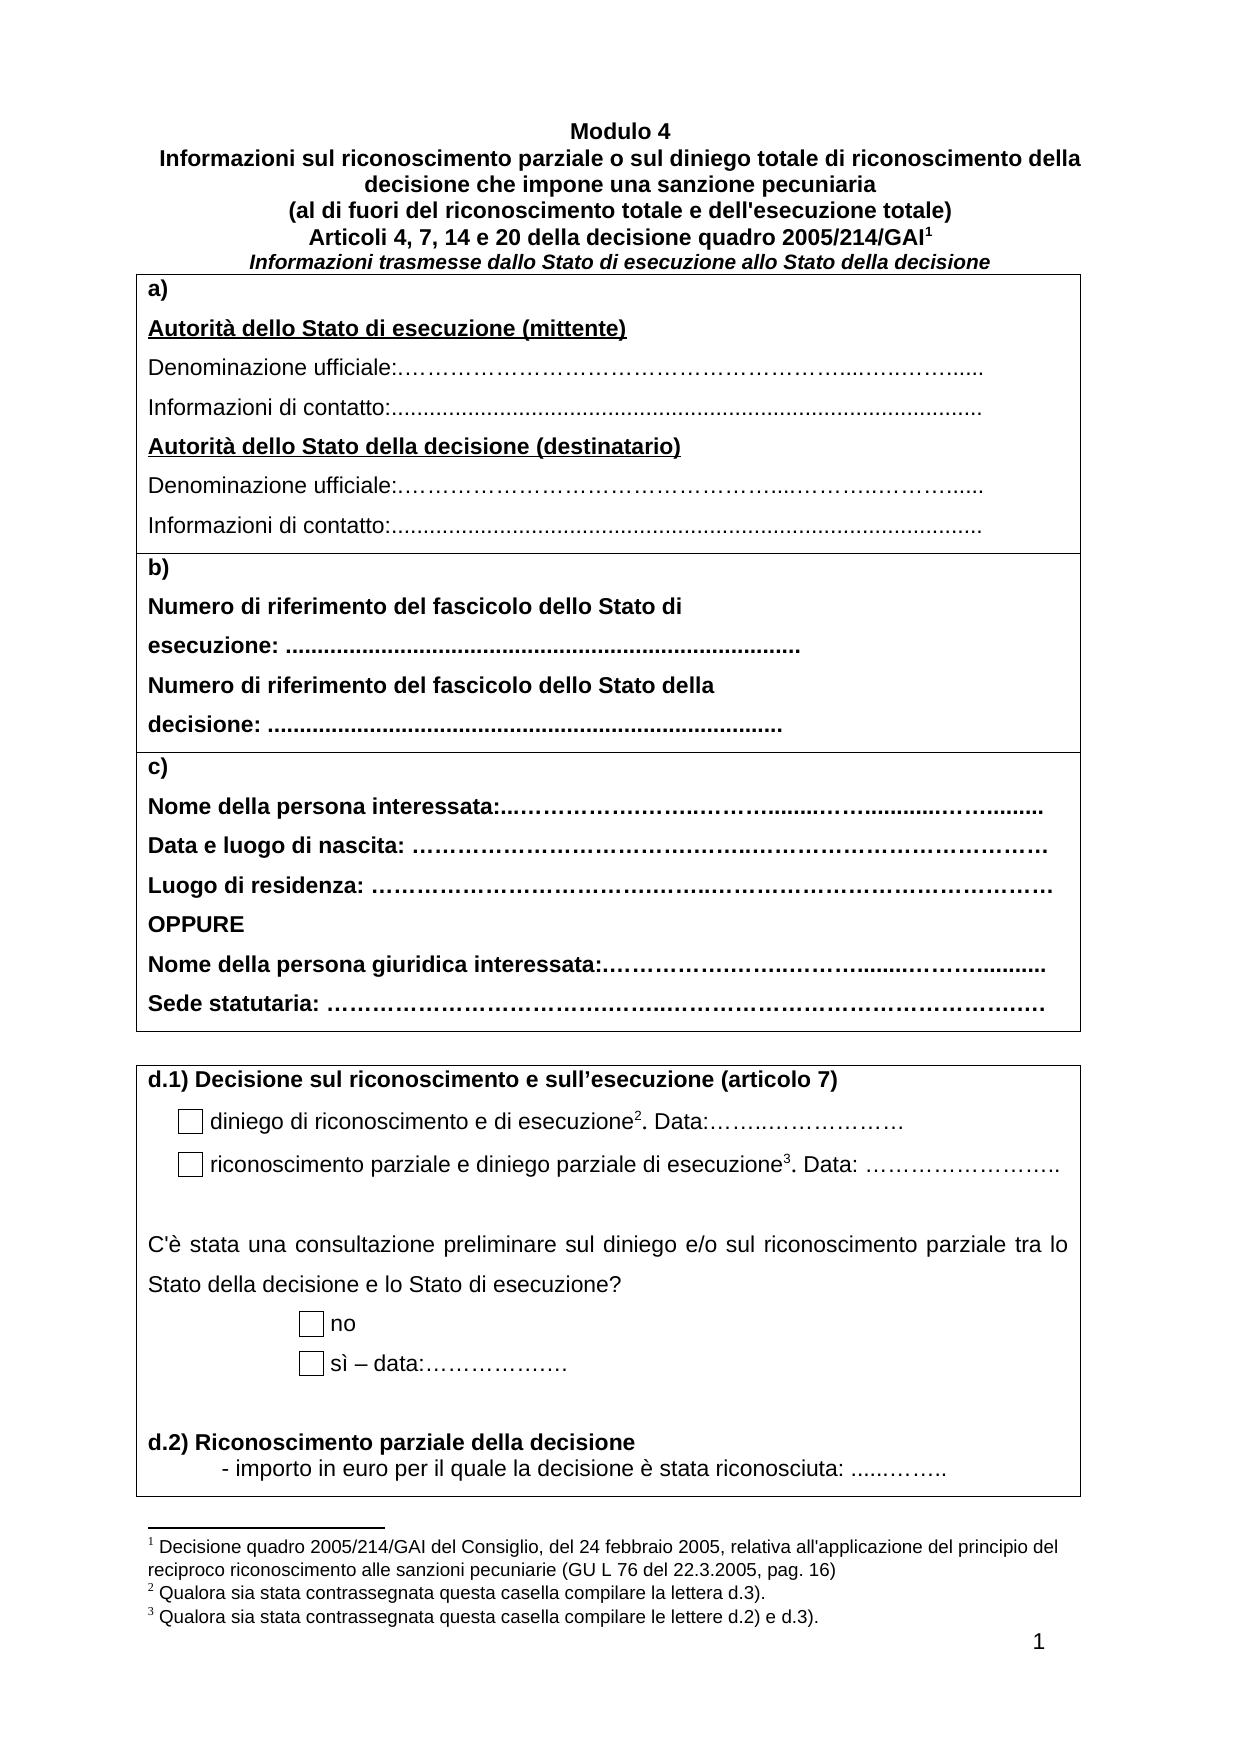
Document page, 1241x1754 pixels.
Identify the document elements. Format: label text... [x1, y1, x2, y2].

table_header a) Autorità dello Stato di esecuzione (mittente) Denominazione ufficiale:.…………………………………………………....…..……...... Informazioni di contatto:............................................................................................. Autorità dello Stato della decisione (destinatario) Denominazione ufficiale:.…………………………………………....………..………...... Informazioni di contatto:............................................................................................. [137, 275, 1080, 552]
table_cell b) Numero di riferimento del fascicolo dello Stato di esecuzione: ................................................................................. Numero di riferimento del fascicolo dello Stato della decisione: ................................................................................. [137, 554, 1080, 752]
text Informazioni sul riconoscimento parziale o sul diniego totale di riconoscimento della decisione che impone una sanzione pecuniaria [148, 144, 1093, 197]
text Modulo 4 [148, 118, 1093, 144]
table_cell c) Nome della persona interessata:...…………….……..………........……............……......... Data e luogo di nascita: ……………………………….……..………………………………… Luogo di residenza: ……………………………….……..……………………………………… OPPURE Nome della persona giuridica interessata:.…………….……..………........………........... Sede statutaria: ……………………………….……..……………………………………….…. [137, 753, 1080, 1031]
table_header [137, 1066, 1080, 1496]
text (al di fuori del riconoscimento totale e dell'esecuzione totale) [148, 197, 1093, 224]
text Informazioni trasmesse dallo Stato di esecuzione allo Stato della decisione [148, 250, 1093, 274]
text Articoli 4, 7, 14 e 20 della decisione quadro 2005/214/GAI [148, 224, 1093, 250]
